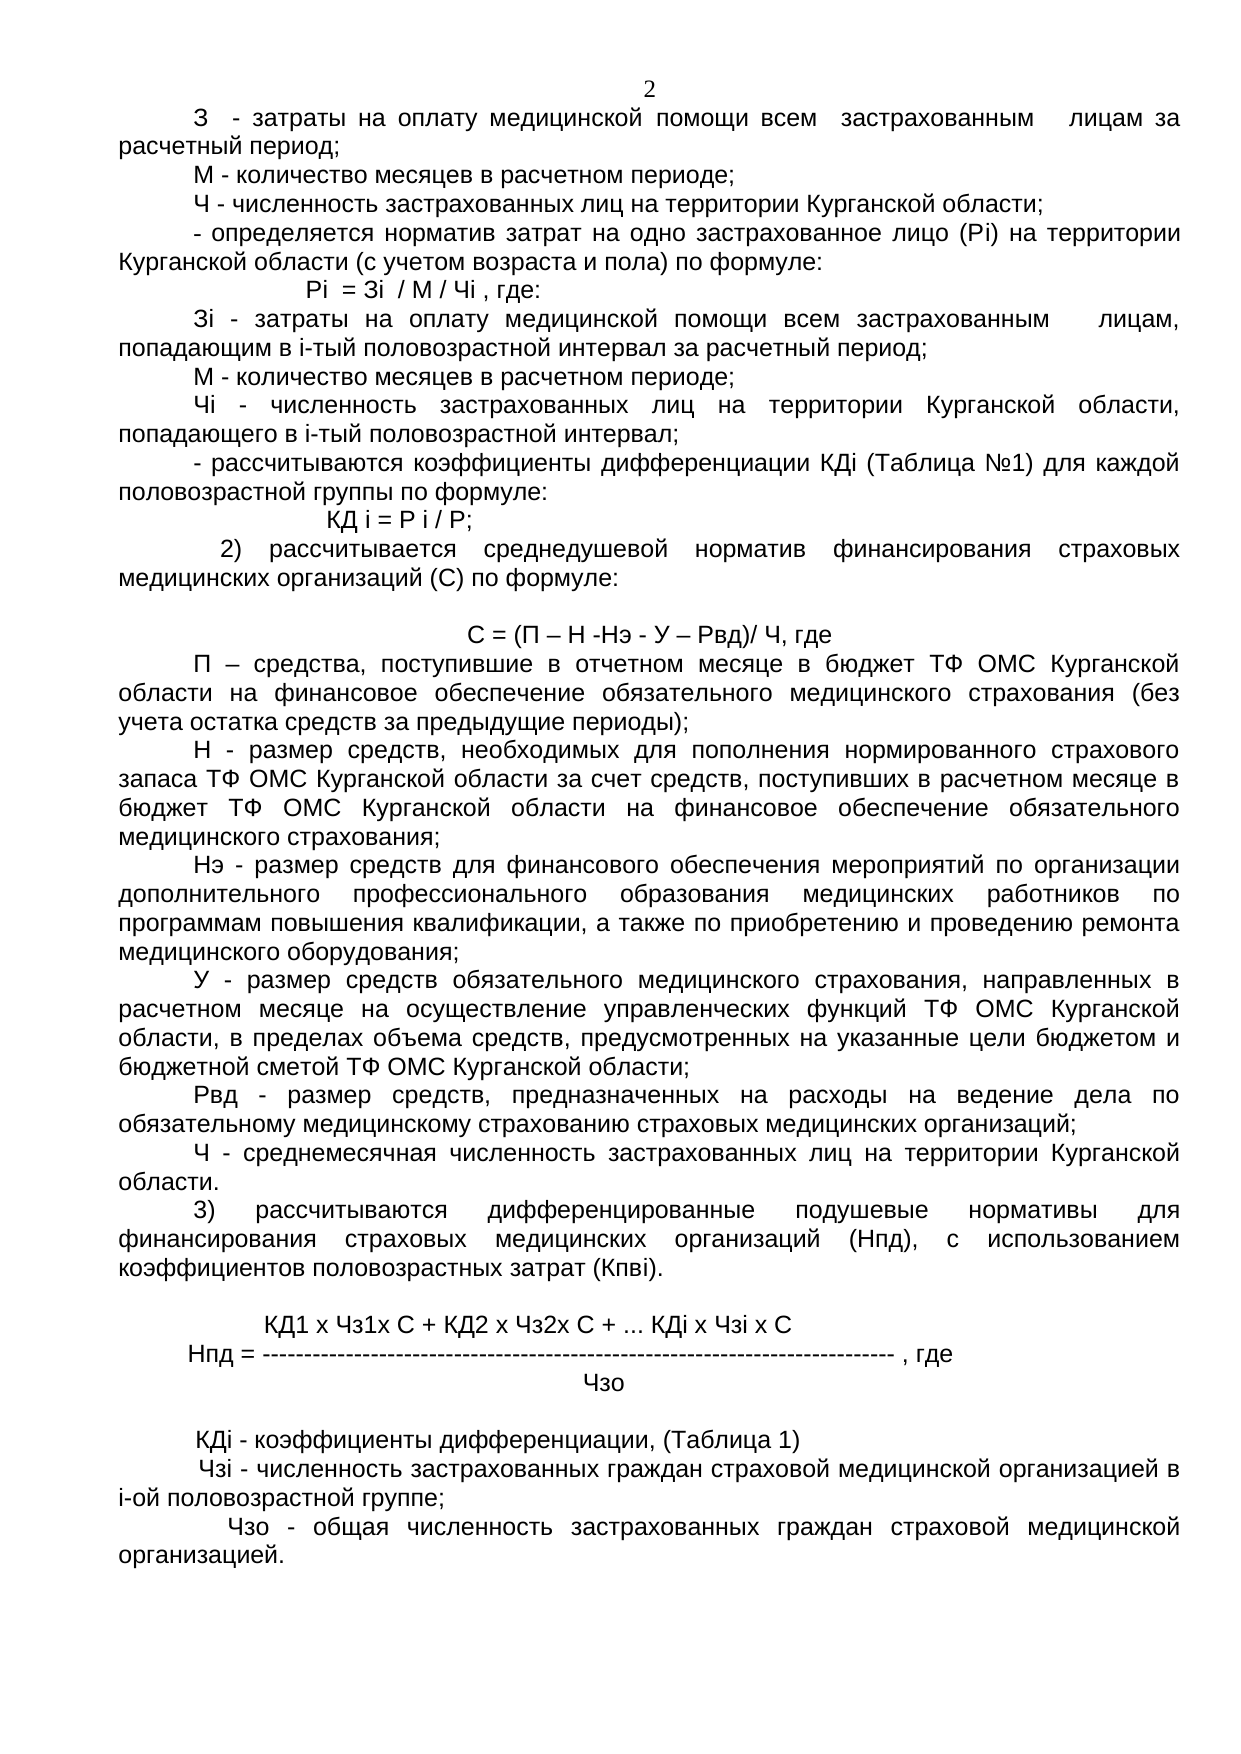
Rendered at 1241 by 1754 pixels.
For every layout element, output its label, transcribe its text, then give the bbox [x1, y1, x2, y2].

text М - количество месяцев в расчетном периоде; [118, 361, 1181, 390]
text 2) рассчитывается среднедушевой норматив финансирования страховых медицинских организаций (С) по формуле: [118, 534, 1181, 591]
text Нэ - размер средств для финансового обеспечения мероприятий по организации дополнительного профессионального образования медицинских работников по программам повышения квалификации, а также по приобретению и проведению ремонта медицинского оборудования; [118, 850, 1181, 965]
text Ч - среднемесячная численность застрахованных лиц на территории Курганской области. [118, 1138, 1181, 1195]
text Зi - затраты на оплату медицинской помощи всем застрахованным лицам, попадающим в i-тый половозрастной интервал за расчетный период; [118, 304, 1181, 361]
text КДi - коэффициенты дифференциации, (Таблица 1) [118, 1425, 1181, 1454]
text КД1 x Чз1х С + КД2 x Чз2х С + ... КДi x Чзi х С [118, 1310, 1181, 1339]
text - рассчитываются коэффициенты дифференциации КДi (Таблица №1) для каждой половозрастной группы по формуле: [118, 448, 1181, 505]
text КД i = Р i / Р; [118, 505, 1181, 534]
text З - затраты на оплату медицинской помощи всем застрахованным лицам за расчетный период; [118, 103, 1181, 160]
text Чзо - общая численность застрахованных граждан страховой медицинской организацией. [118, 1511, 1181, 1569]
text Ч - численность застрахованных лиц на территории Курганской области; [118, 189, 1181, 218]
text У - размер средств обязательного медицинского страхования, направленных в расчетном месяце на осуществление управленческих функций ТФ ОМС Курганской области, в пределах объема средств, предусмотренных на указанные цели бюджетом и бюджетной сметой ТФ ОМС Курганской области; [118, 965, 1181, 1080]
text С = (П – Н -Нэ - У – Рвд)/ Ч, где [118, 620, 1181, 649]
text Чзо [118, 1368, 1181, 1396]
text Нпд = ---------------------------------------------------------------------------- , где [118, 1339, 1181, 1368]
text Чi - численность застрахованных лиц на территории Курганской области, попадающего в i-тый половозрастной интервал; [118, 390, 1181, 448]
text Н - размер средств, необходимых для пополнения нормированного страхового запаса ТФ ОМС Курганской области за счет средств, поступивших в расчетном месяце в бюджет ТФ ОМС Курганской области на финансовое обеспечение обязательного медицинского страхования; [118, 735, 1181, 850]
text П – средства, поступившие в отчетном месяце в бюджет ТФ ОМС Курганской области на финансовое обеспечение обязательного медицинского страхования (без учета остатка средств за предыдущие периоды); [118, 649, 1181, 735]
text Рвд - размер средств, предназначенных на расходы на ведение дела по обязательному медицинскому страхованию страховых медицинских организаций; [118, 1080, 1181, 1138]
text Рi = Зi / М / Чi , где: [118, 275, 1181, 304]
text 3) рассчитываются дифференцированные подушевые нормативы для финансирования страховых медицинских организаций (Нпд), с использованием коэффициентов половозрастных затрат (Кпвi). [118, 1195, 1181, 1281]
text - определяется норматив затрат на одно застрахованное лицо (Рi) на территории Курганской области (с учетом возраста и пола) по формуле: [118, 218, 1181, 275]
text М - количество месяцев в расчетном периоде; [118, 160, 1181, 189]
text Чзi - численность застрахованных граждан страховой медицинской организацией в i-ой половозрастной группе; [118, 1454, 1181, 1511]
